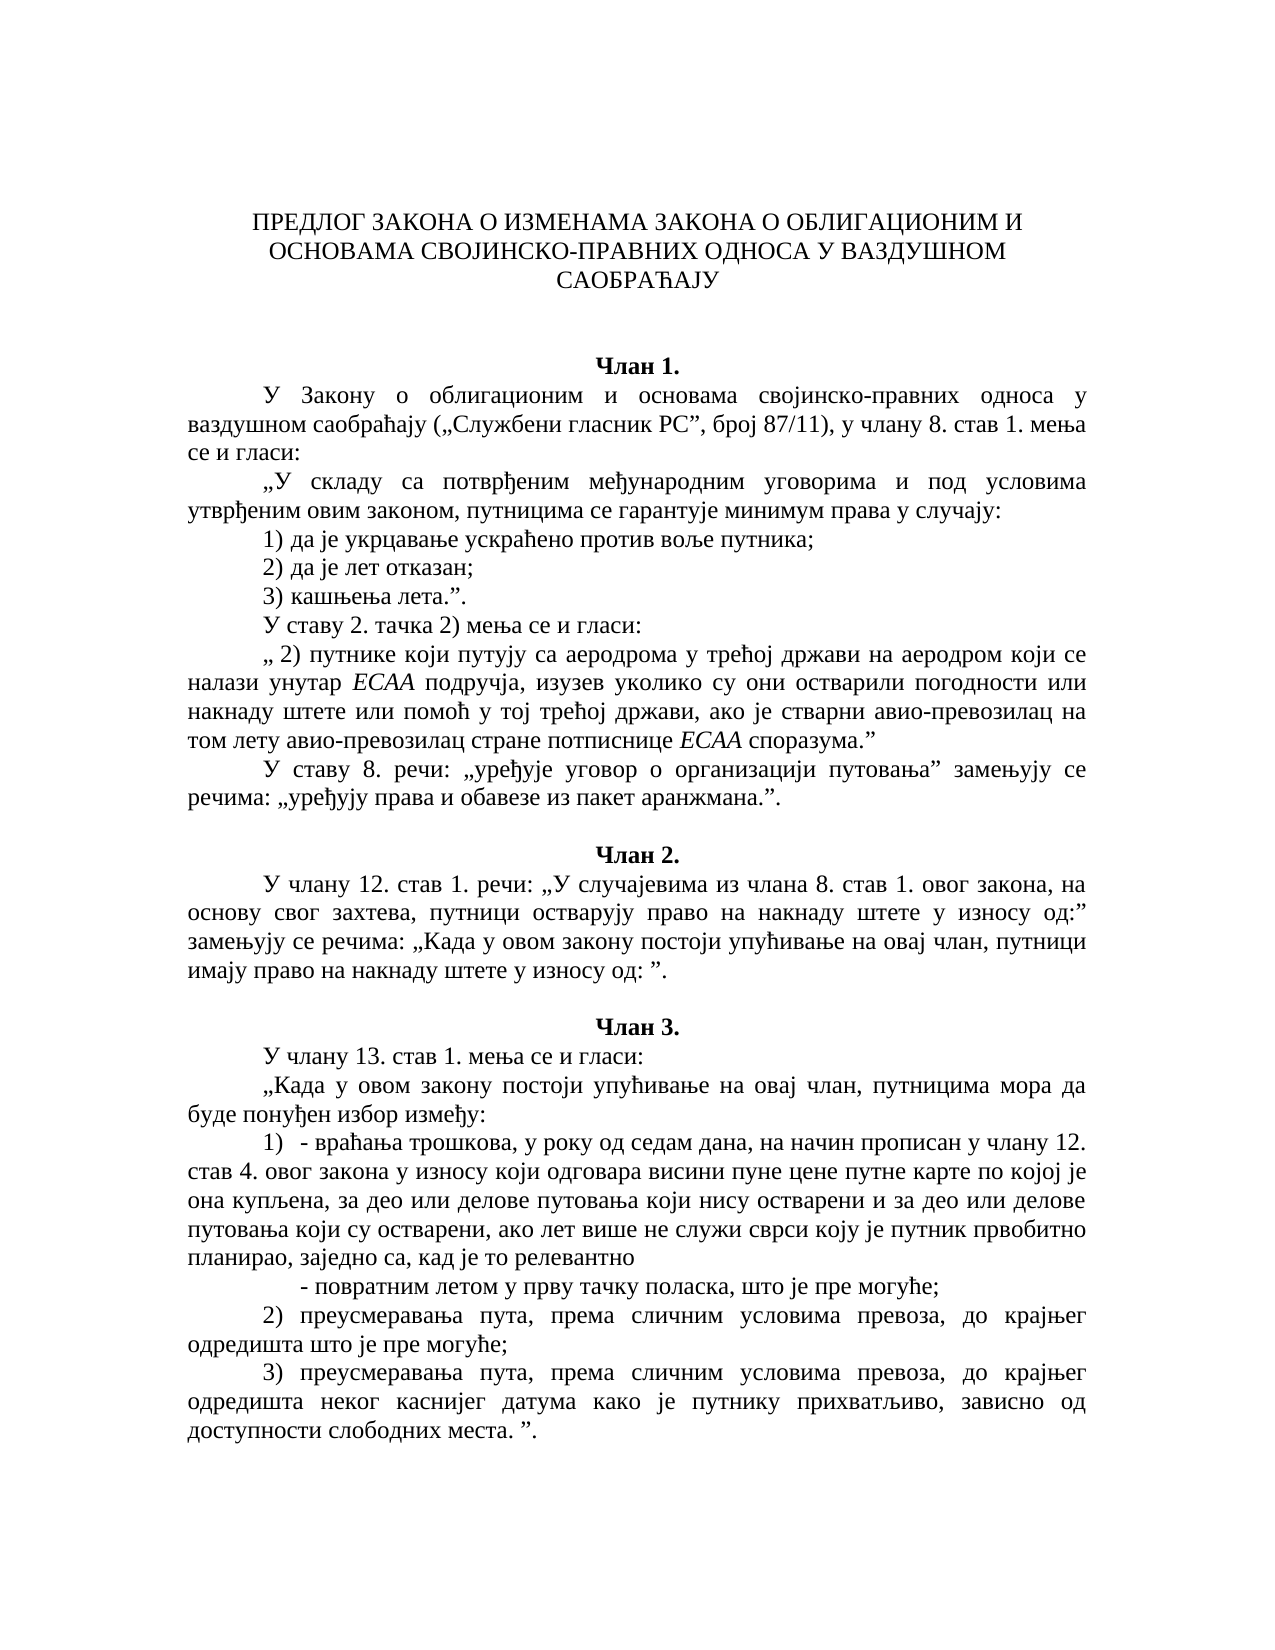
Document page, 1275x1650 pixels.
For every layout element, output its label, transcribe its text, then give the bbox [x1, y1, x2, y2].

text 1) да је укрцавање ускраћено против воље путника; [187, 524, 1087, 552]
text 2) преусмеравања пута, према сличним условима превоза, до крајњег одредишта што је пре могуће; [187, 1300, 1087, 1357]
text „У складу са потврђеним међународним уговорима и под условима утврђеним овим законом, путницима се гарантује минимум права у случају: [187, 466, 1087, 524]
text У ставу 2. тачка 2) мења се и гласи: [187, 610, 1087, 639]
text Члан 2. [187, 840, 1087, 869]
text предлог Закона O ИЗМЕНАМА ЗАКОНА О ОБЛИГАЦИОНИМ И ОСНОВАМА СВОЈИНСКО-ПРАВНИХ ОДНОСА У ВАЗДУШНОМ САОБРАЋАЈУ [187, 207, 1087, 294]
text 3) преусмеравања пута, према сличним условима превоза, до крајњег одредишта неког каснијег датума како је путнику прихватљиво, зависно од доступности слободних места. ”. [187, 1357, 1087, 1444]
text „Када у овом закону постоји упућивање на овај члан, путницима мора да буде понуђен избор између: [187, 1070, 1087, 1127]
text У ставу 8. речи: „уређује уговор о организацији путовања” замењују се речима: „уређују права и обавезе из пакет аранжмана.”. [187, 754, 1087, 811]
text У члану 13. став 1. мења се и гласи: [187, 1041, 1087, 1070]
text У Закону о облигационим и основама својинско-правних односа у ваздушном саобраћају („Службени гласник РС”, број 87/11), у члану 8. став 1. мења се и гласи: [187, 380, 1087, 466]
text Члан 3. [187, 1012, 1087, 1041]
text Члан 1. [187, 351, 1087, 380]
text 1) - враћања трошкова, у року од седам дана, на начин прописан у члану 12. став 4. овог закона у износу који одговара висини пуне цене путне карте по којој је она купљена, за део или делове путовања који нису остварени и за део или делове путовања који су остварени, ако лет више не служи сврси коју је путник првобитно планирао, заједно са, кад је то релевантно [187, 1127, 1087, 1271]
text 3) кашњења лета.”. [187, 581, 1087, 610]
text „ 2) путнике који путују са аеродрома у трећој држави на аеродром који се налази унутар ЕСАА подручја, изузев уколико су они остварили погодности или накнаду штете или помоћ у тој трећој држави, ако је стварни авио-превозилац на том лету авио-превозилац стране потписнице ЕСАА споразума.” [187, 639, 1087, 754]
text У члану 12. став 1. речи: „У случајевима из члана 8. став 1. овог закона, на основу свог захтева, путници остварују право на накнаду штете у износу од:” замењују се речима: „Када у овом закону постоји упућивање на овај члан, путници имају право на накнаду штете у износу од: ”. [187, 869, 1087, 984]
text 2) да је лет отказан; [187, 552, 1087, 581]
text - повратним летом у прву тачку поласка, што је пре могуће; [187, 1271, 1087, 1300]
